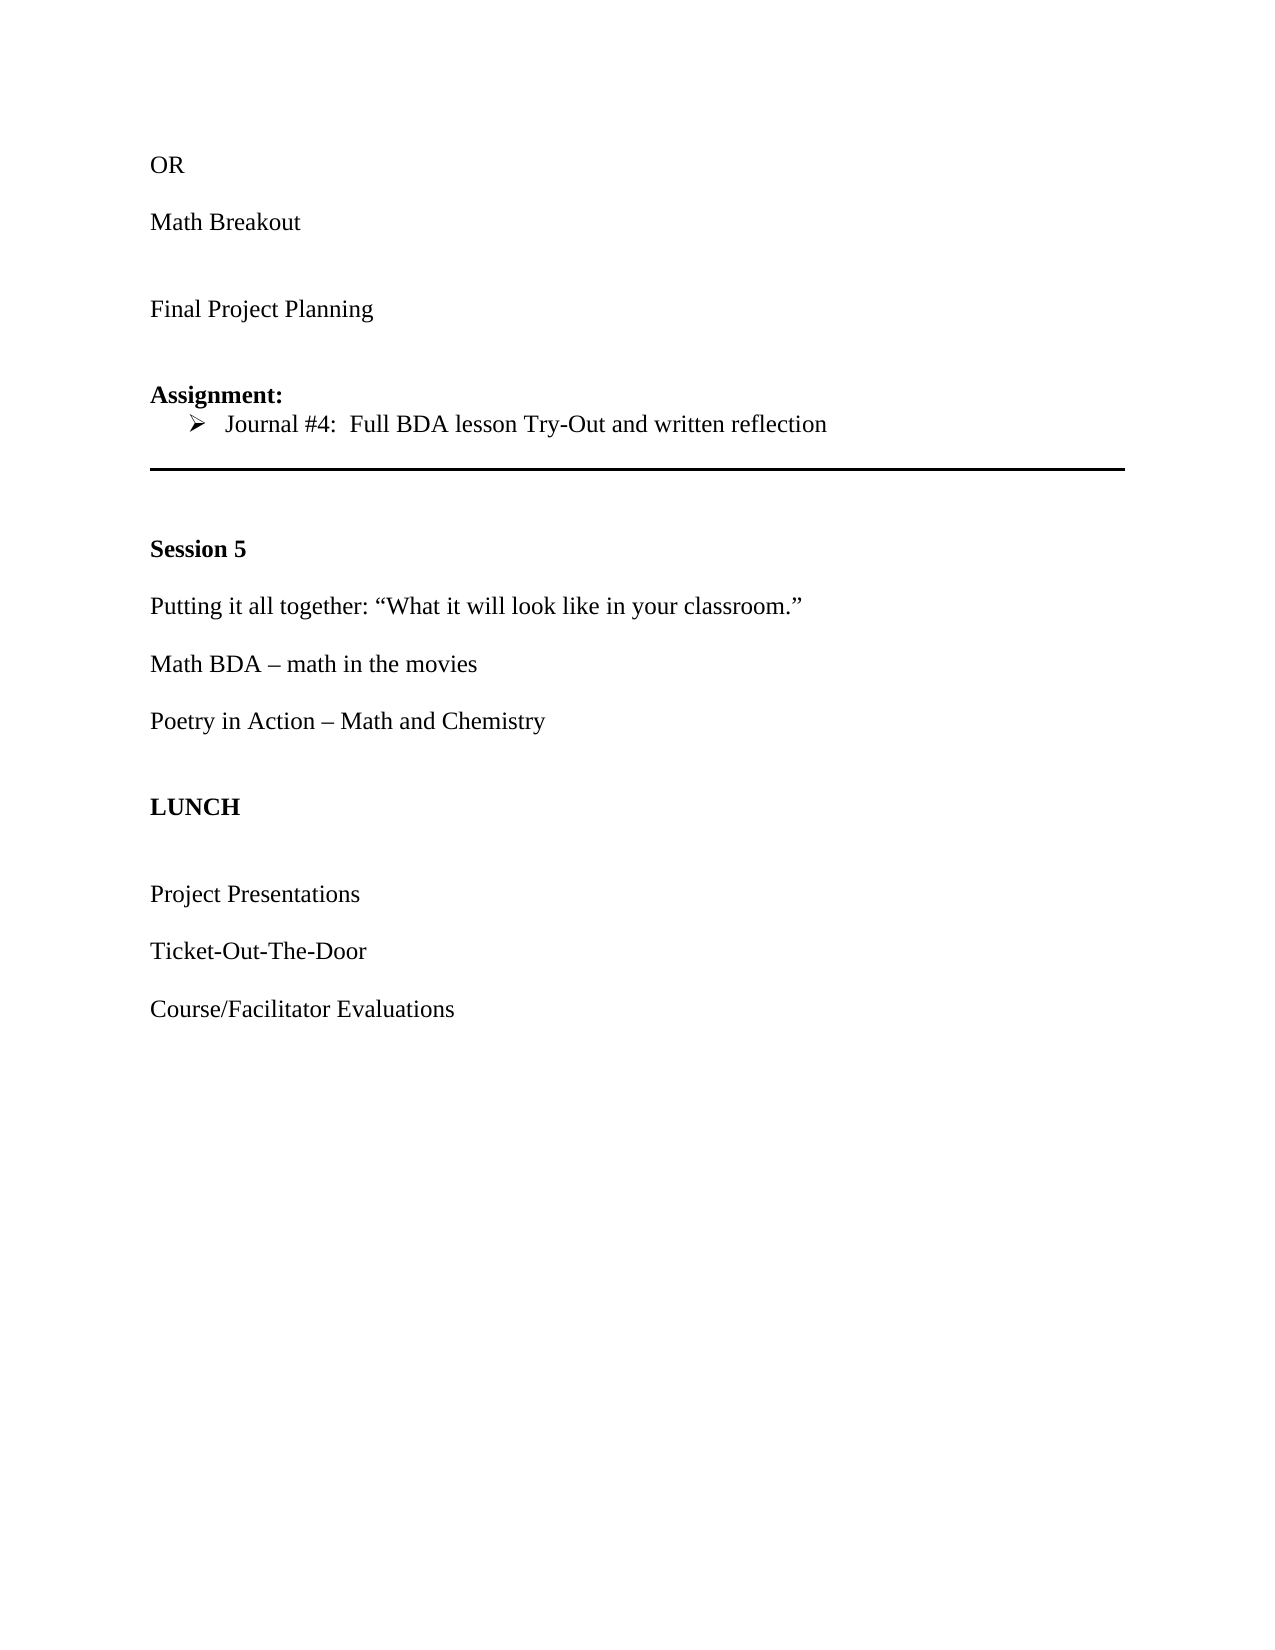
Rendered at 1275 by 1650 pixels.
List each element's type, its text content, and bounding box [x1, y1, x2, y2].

text Math BDA – math in the movies [150, 649, 1125, 677]
text Assignment: [150, 380, 1125, 409]
text Ticket-Out-The-Door [150, 936, 1125, 965]
text OR [150, 150, 1125, 179]
text Final Project Planning [150, 294, 1125, 322]
text Math Breakout [150, 207, 1125, 236]
text Course/Facilitator Evaluations [150, 994, 1125, 1022]
text LUNCH [150, 792, 1125, 821]
list Journal #4: Full BDA lesson Try-Out and written reflection [187, 409, 1125, 437]
text Poetry in Action – Math and Chemistry [150, 706, 1125, 735]
text Session 5 [150, 534, 1125, 562]
text Project Presentations [150, 879, 1125, 907]
text Putting it all together: “What it will look like in your classroom.” [150, 591, 1125, 620]
